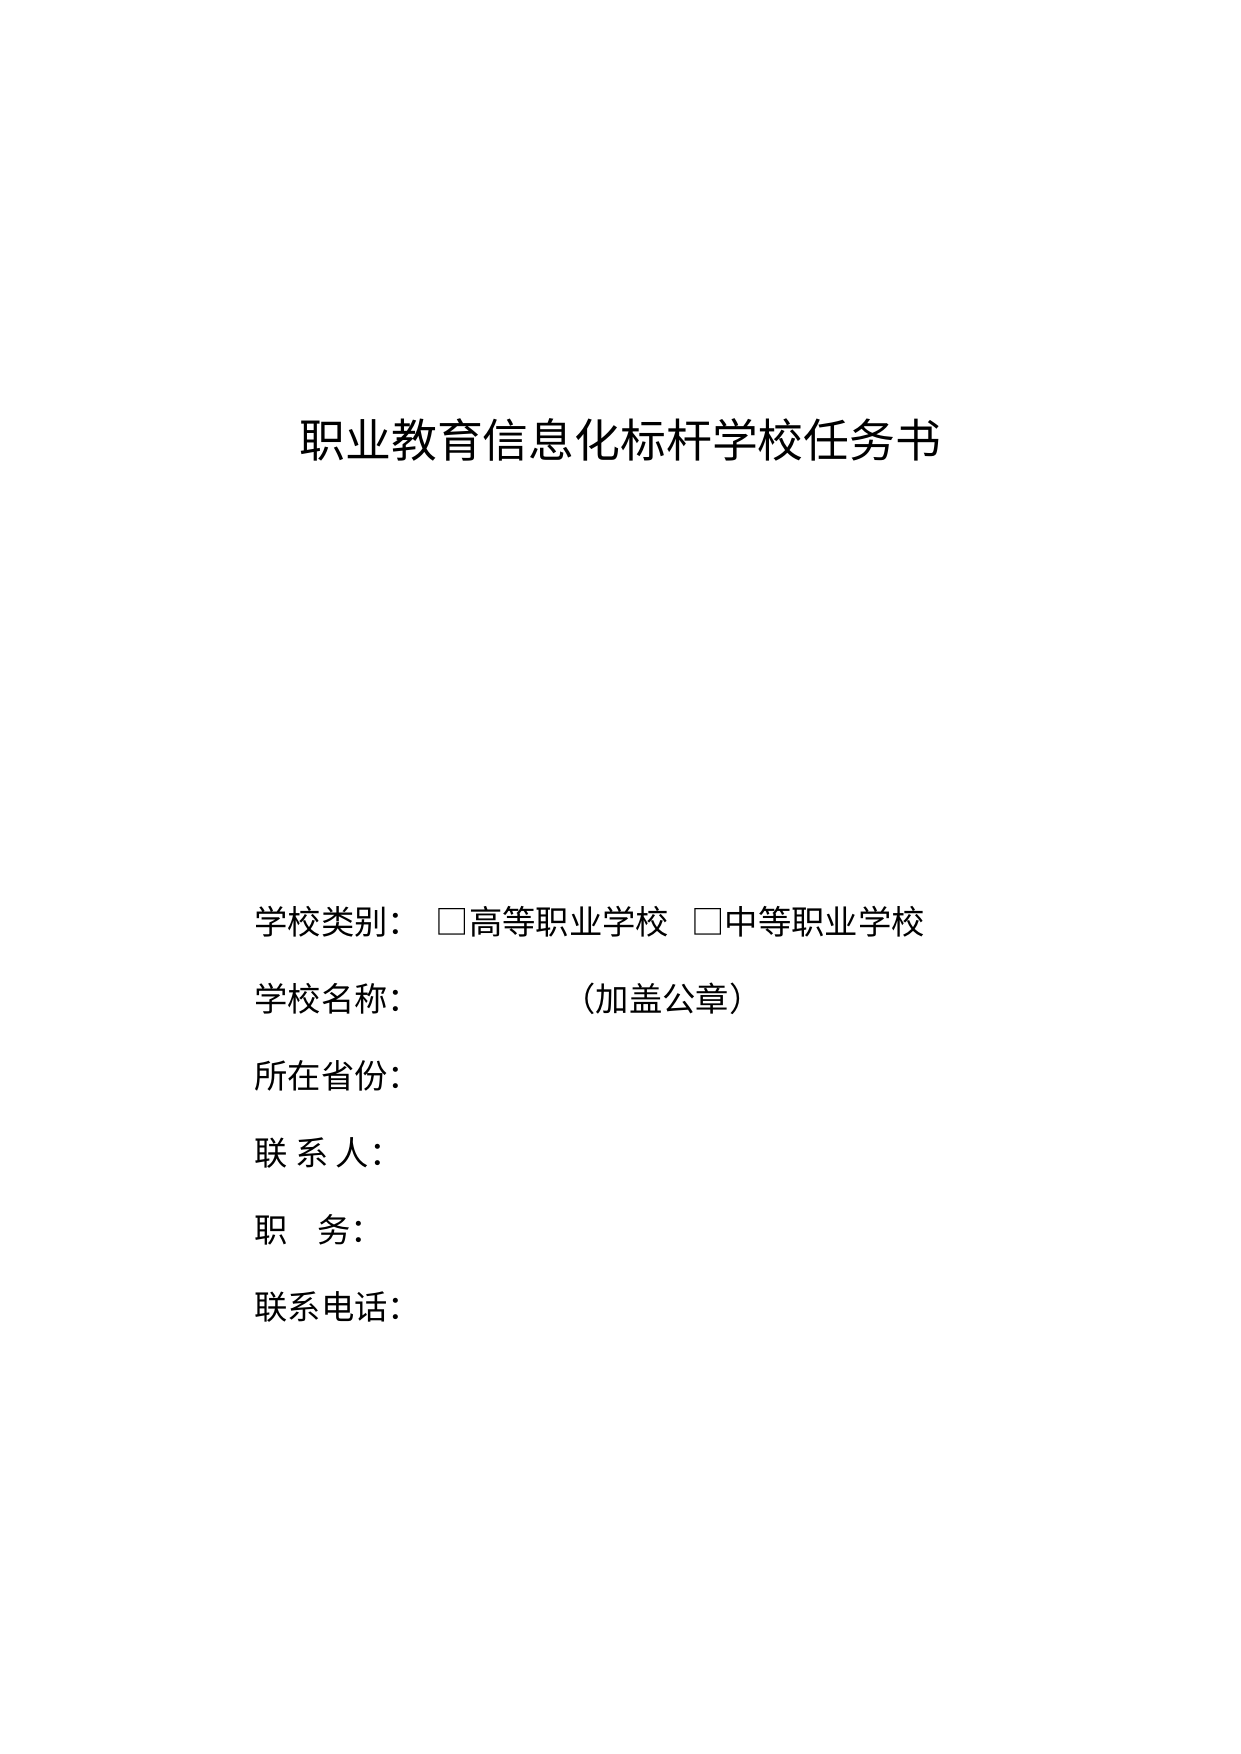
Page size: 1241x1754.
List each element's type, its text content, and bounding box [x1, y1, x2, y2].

text 职业教育信息化标杆学校任务书 [187, 389, 1053, 486]
text 学校类别： □高等职业学校 □中等职业学校 [187, 887, 1053, 952]
text 所在省份： [187, 1041, 1053, 1106]
text 联系电话： [187, 1272, 1053, 1337]
text 学校名称： （加盖公章） [187, 964, 1053, 1029]
text 联 系 人： [187, 1118, 1053, 1183]
text 职 务： [187, 1195, 1053, 1260]
